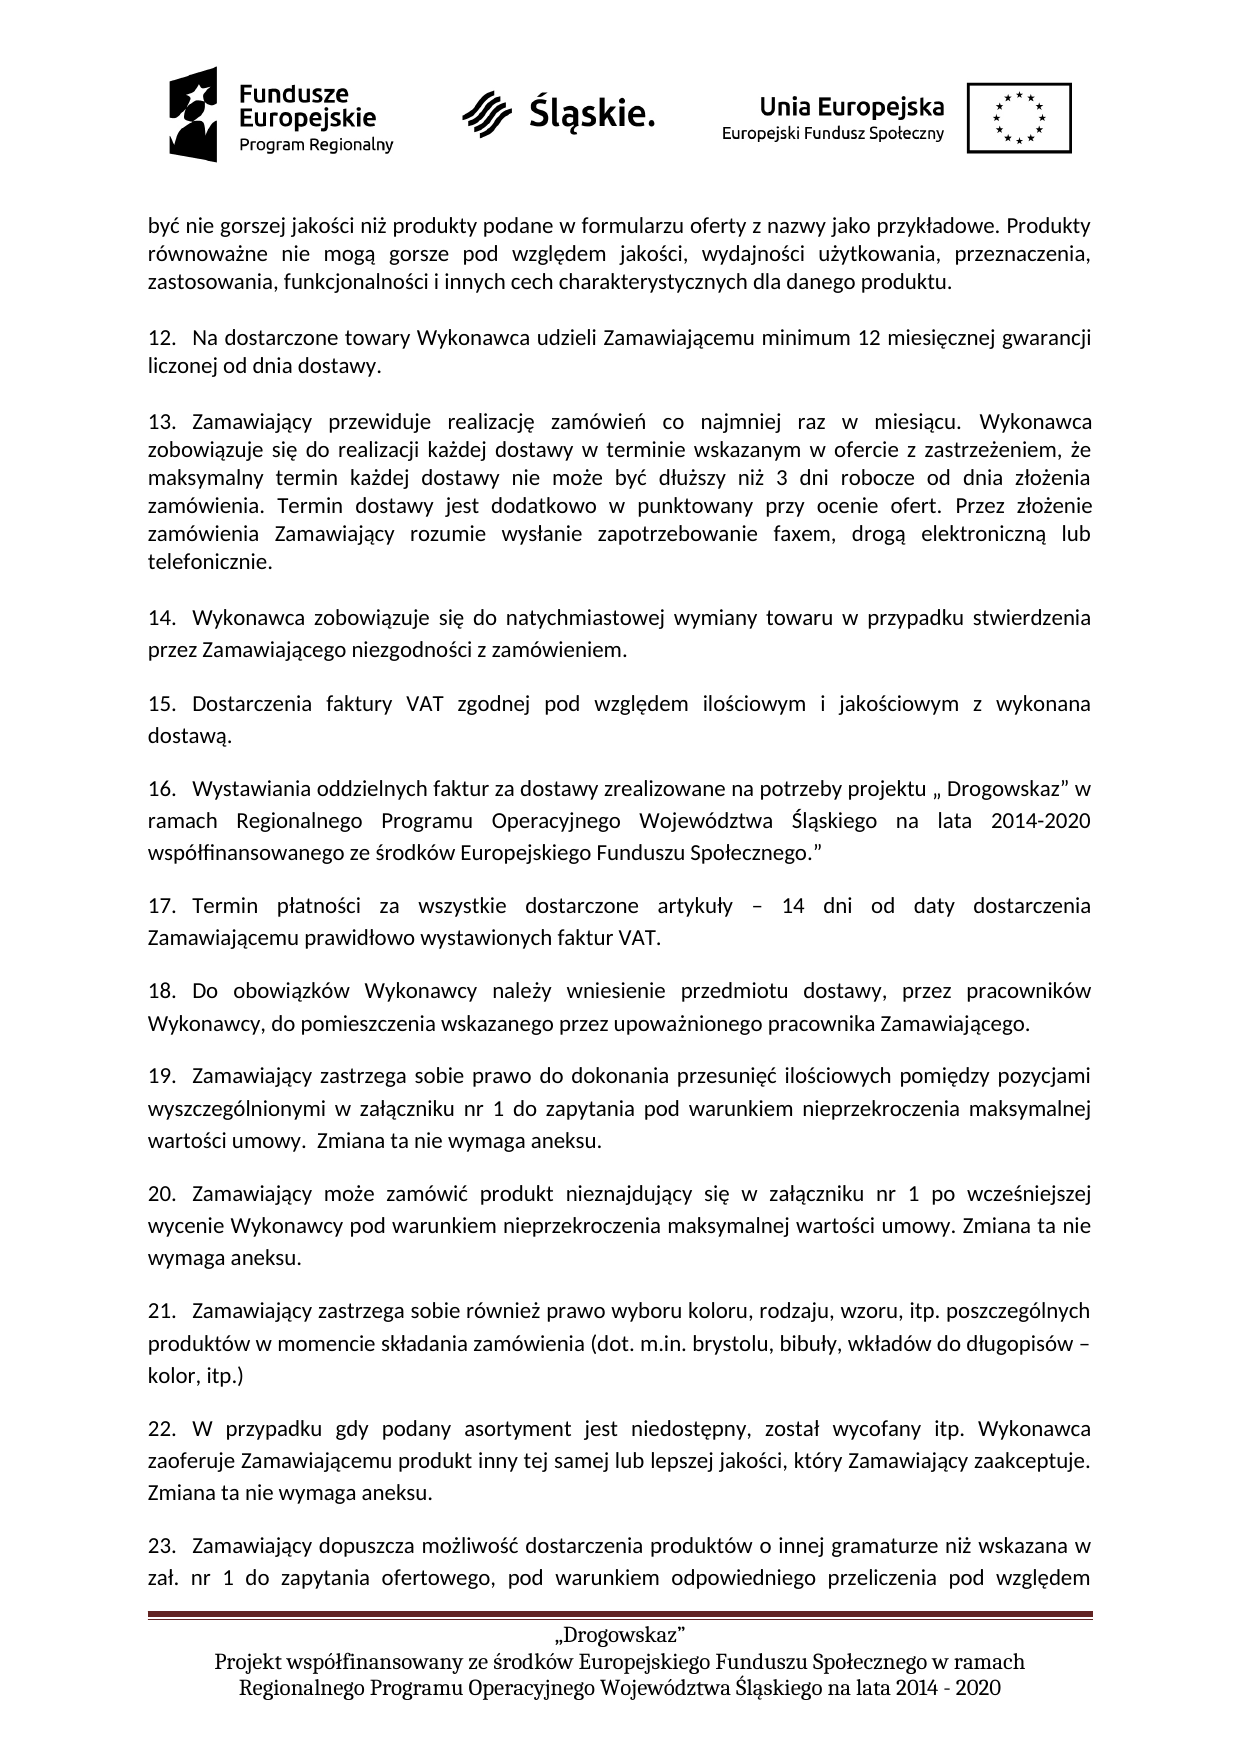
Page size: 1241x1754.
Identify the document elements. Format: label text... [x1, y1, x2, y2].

list Dostarczenia faktury VAT zgodnej pod względem ilościowym i jakościowym z wykonana dostawą. [148, 689, 1093, 749]
list Zamawiający może zamówić produkt nieznajdujący się w załączniku nr 1 po wcześniejszej wycenie Wykonawcy pod warunkiem nieprzekroczenia maksymalnej wartości umowy. Zmiana ta nie wymaga aneksu. [148, 1179, 1093, 1271]
list Do obowiązków Wykonawcy należy wniesienie przedmiotu dostawy, przez pracowników Wykonawcy, do pomieszczenia wskazanego przez upoważnionego pracownika Zamawiającego. [148, 976, 1093, 1037]
list Wystawiania oddzielnych faktur za dostawy zrealizowane na potrzeby projektu „ Drogowskaz” w ramach Regionalnego Programu Operacyjnego Województwa Śląskiego na lata 2014-2020 współfinansowanego ze środków Europejskiego Funduszu Społecznego.” [148, 774, 1093, 866]
list W przypadku gdy podany asortyment jest niedostępny, został wycofany itp. Wykonawca zaoferuje Zamawiającemu produkt inny tej samej lub lepszej jakości, który Zamawiający zaakceptuje. Zmiana ta nie wymaga aneksu. [148, 1414, 1093, 1506]
list Zamawiający przewiduje realizację zamówień co najmniej raz w miesiącu. Wykonawca zobowiązuje się do realizacji każdej dostawy w terminie wskazanym w ofercie z zastrzeżeniem, że maksymalny termin każdej dostawy nie może być dłuższy niż 3 dni robocze od dnia złożenia zamówienia. Termin dostawy jest dodatkowo w punktowany przy ocenie ofert. Przez złożenie zamówienia Zamawiający rozumie wysłanie zapotrzebowanie faxem, drogą elektroniczną lub telefonicznie. [148, 407, 1093, 575]
list Zamawiający zastrzega sobie również prawo wyboru koloru, rodzaju, wzoru, itp. poszczególnych produktów w momencie składania zamówienia (dot. m.in. brystolu, bibuły, wkładów do długopisów – kolor, itp.) [148, 1296, 1093, 1389]
list Termin płatności za wszystkie dostarczone artykuły – 14 dni od daty dostarczenia Zamawiającemu prawidłowo wystawionych faktur VAT. [148, 891, 1093, 951]
list Wykonawca zobowiązuje się do natychmiastowej wymiany towaru w przypadku stwierdzenia przez Zamawiającego niezgodności z zamówieniem. [148, 603, 1093, 664]
list Zamawiający zastrzega sobie prawo do dokonania przesunięć ilościowych pomiędzy pozycjami wyszczególnionymi w załączniku nr 1 do zapytania pod warunkiem nieprzekroczenia maksymalnej wartości umowy. Zmiana ta nie wymaga aneksu. [148, 1062, 1093, 1154]
picture [147, 44, 1094, 184]
list Na dostarczone towary Wykonawca udzieli Zamawiającemu minimum 12 miesięcznej gwarancji liczonej od dnia dostawy. [148, 323, 1093, 379]
